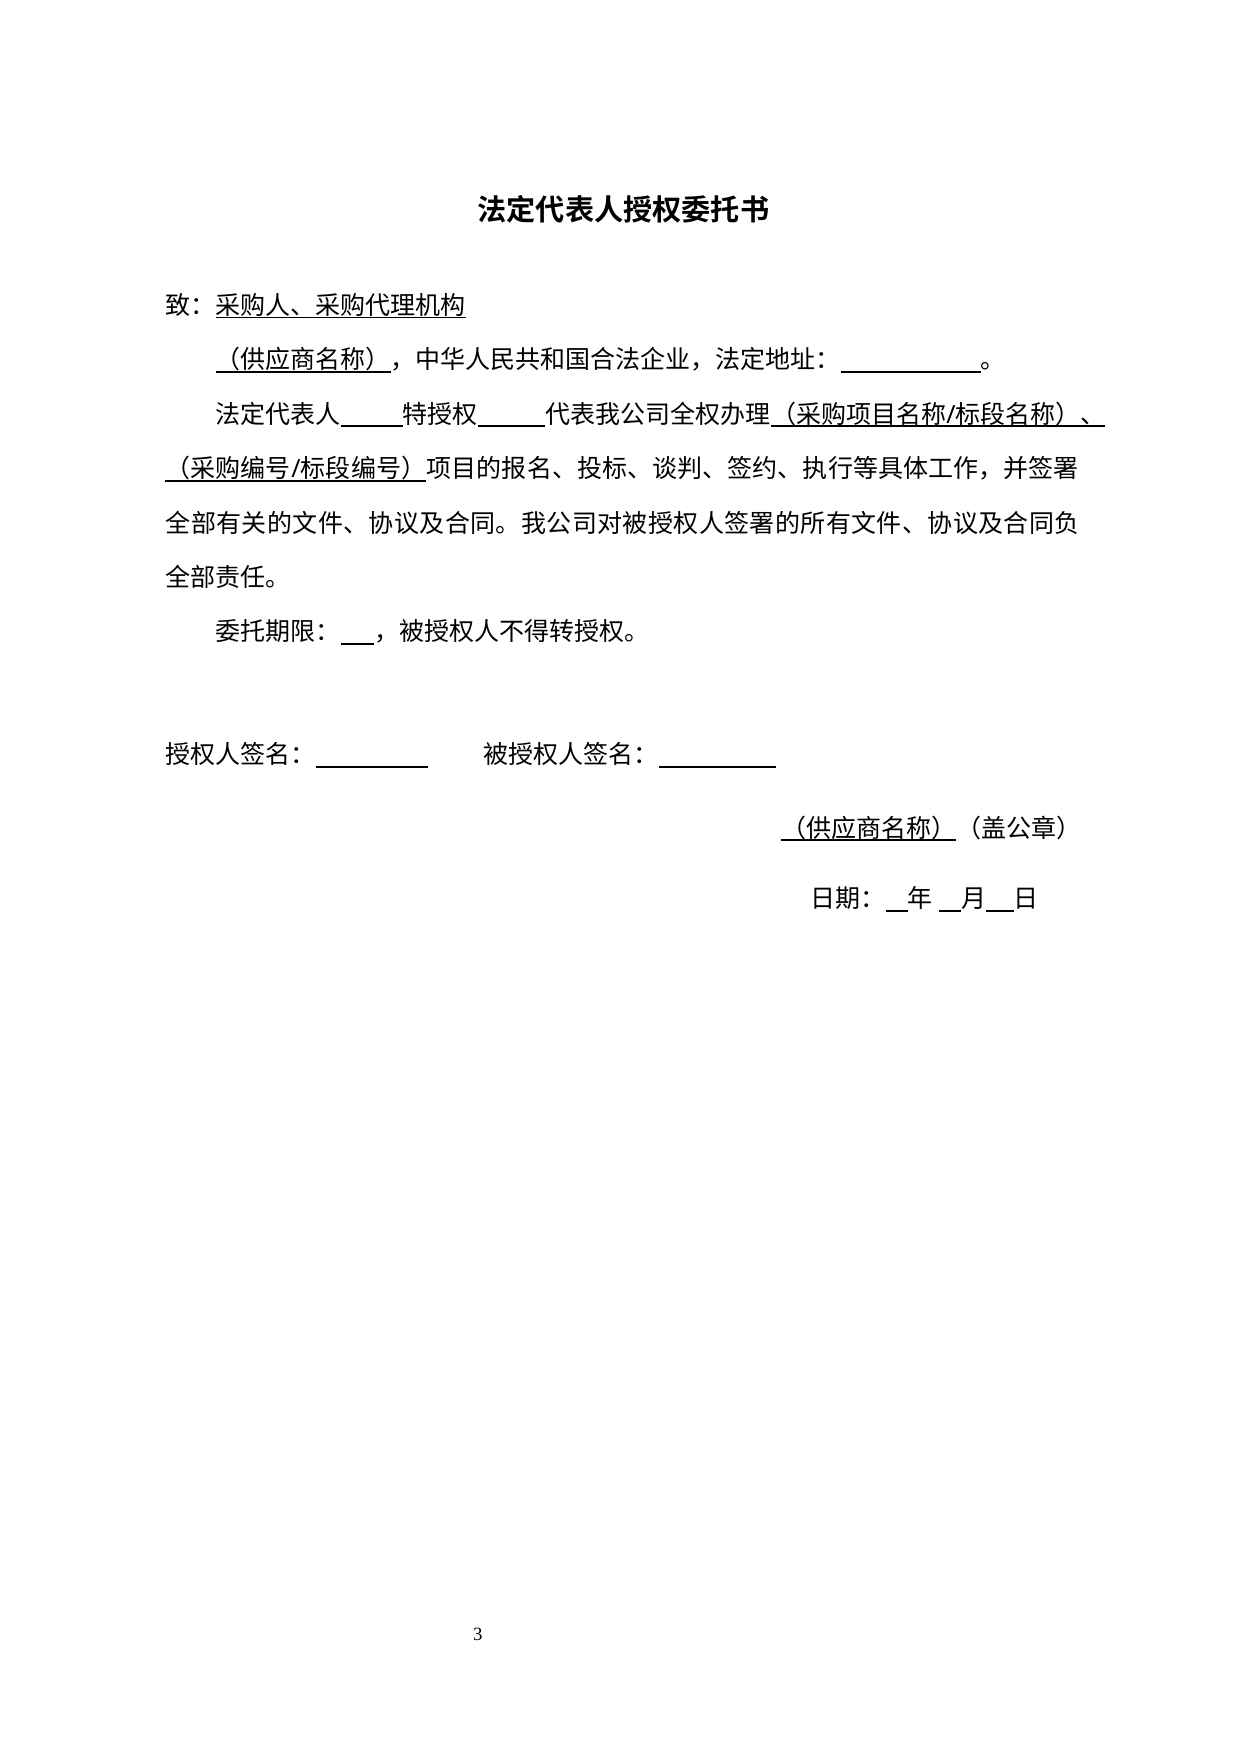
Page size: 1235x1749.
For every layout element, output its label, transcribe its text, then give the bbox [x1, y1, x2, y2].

text 致：采购人、采购代理机构 [165, 286, 1081, 322]
text 法定代表人 特授权 代表我公司全权办理（采购项目名称/标段名称）、（采购编号/标段编号）项目的报名、投标、谈判、签约、执行等具体工作，并签署全部有关的文件、协议及合同。我公司对被授权人签署的所有文件、协议及合同负全部责任。 [165, 394, 1081, 594]
text 日期： 年 月 日 [165, 879, 1081, 915]
text 授权人签名： 被授权人签名： [165, 720, 1081, 774]
text 法定代表人授权委托书 [165, 177, 1081, 231]
text （供应商名称）（盖公章） [165, 808, 1081, 845]
text 委托期限： ，被授权人不得转授权。 [165, 612, 1081, 648]
text （供应商名称），中华人民共和国合法企业，法定地址： 。 [165, 340, 1081, 376]
